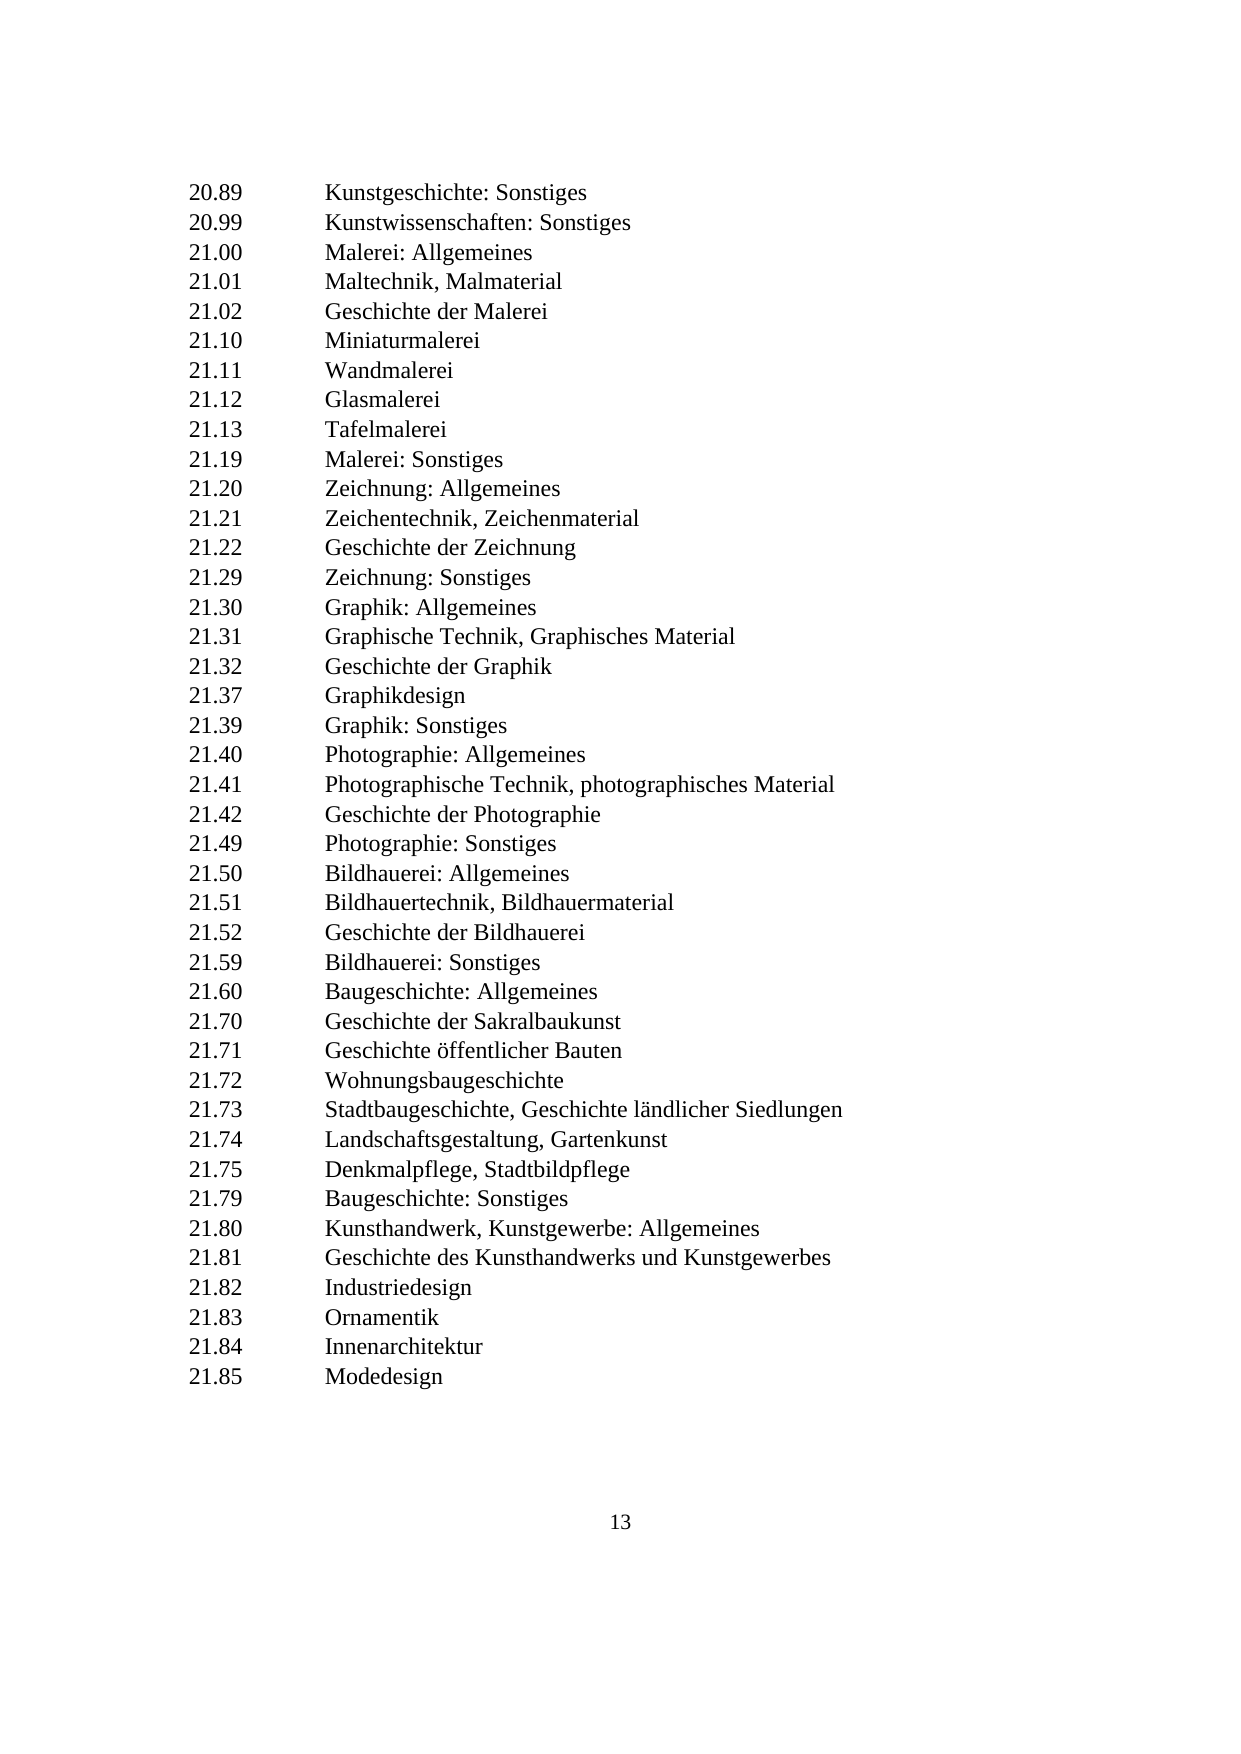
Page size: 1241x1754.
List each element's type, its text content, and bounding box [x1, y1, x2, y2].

table_cell 21.75 [177, 1154, 313, 1183]
table_cell 21.73 [177, 1094, 313, 1124]
table_cell Baugeschichte: Sonstiges [313, 1183, 1085, 1213]
table_cell Landschaftsgestaltung, Gartenkunst [313, 1124, 1085, 1153]
table_cell 21.80 [177, 1213, 313, 1242]
table_cell 21.29 [177, 562, 313, 591]
table_cell 21.10 [177, 325, 313, 355]
table_cell 21.20 [177, 473, 313, 503]
table_cell Malerei: Sonstiges [313, 444, 1085, 473]
table_cell Miniaturmalerei [313, 325, 1085, 355]
table_cell 21.02 [177, 296, 313, 325]
table_cell Geschichte der Graphik [313, 651, 1085, 680]
table_cell Bildhauertechnik, Bildhauermaterial [313, 887, 1085, 917]
table_cell Graphische Technik, Graphisches Material [313, 621, 1085, 651]
table_cell 20.99 [177, 207, 313, 236]
table_cell 21.84 [177, 1331, 313, 1361]
table_cell 21.50 [177, 858, 313, 887]
table_cell 21.59 [177, 946, 313, 976]
table_cell Geschichte der Photographie [313, 799, 1085, 828]
table_cell 21.72 [177, 1065, 313, 1094]
table_cell Geschichte des Kunsthandwerks und Kunstgewerbes [313, 1242, 1085, 1272]
table_cell Kunsthandwerk, Kunstgewerbe: Allgemeines [313, 1213, 1085, 1242]
table_cell Photographie: Sonstiges [313, 828, 1085, 858]
table_cell Wandmalerei [313, 355, 1085, 384]
table_cell 21.70 [177, 1006, 313, 1035]
table_cell 21.37 [177, 680, 313, 710]
table_cell Geschichte der Zeichnung [313, 532, 1085, 562]
table_cell 21.22 [177, 532, 313, 562]
table_cell 21.19 [177, 444, 313, 473]
table_cell 21.60 [177, 976, 313, 1006]
table_cell Modedesign [313, 1361, 1085, 1390]
table_cell 21.32 [177, 651, 313, 680]
table_cell 21.81 [177, 1242, 313, 1272]
table_cell 21.74 [177, 1124, 313, 1153]
table_cell 21.01 [177, 266, 313, 296]
table_cell Stadtbaugeschichte, Geschichte ländlicher Siedlungen [313, 1094, 1085, 1124]
table_cell 21.83 [177, 1301, 313, 1331]
table_cell 21.85 [177, 1361, 313, 1390]
table_cell Malerei: Allgemeines [313, 236, 1085, 266]
table_cell 21.31 [177, 621, 313, 651]
table_cell Industriedesign [313, 1272, 1085, 1301]
table_cell 21.79 [177, 1183, 313, 1213]
table_cell 20.89 [177, 177, 313, 207]
table_cell 21.42 [177, 799, 313, 828]
table_cell Bildhauerei: Sonstiges [313, 946, 1085, 976]
table_cell 21.41 [177, 769, 313, 798]
table_cell Geschichte öffentlicher Bauten [313, 1035, 1085, 1065]
table_cell 21.00 [177, 236, 313, 266]
table_cell Geschichte der Sakralbaukunst [313, 1006, 1085, 1035]
table_cell Glasmalerei [313, 384, 1085, 414]
table_cell Maltechnik, Malmaterial [313, 266, 1085, 296]
table_cell 21.11 [177, 355, 313, 384]
table_cell Innenarchitektur [313, 1331, 1085, 1361]
table_cell Photographische Technik, photographisches Material [313, 769, 1085, 798]
table_cell 21.13 [177, 414, 313, 443]
table_cell Bildhauerei: Allgemeines [313, 858, 1085, 887]
table_cell 21.21 [177, 503, 313, 532]
table_cell Denkmalpflege, Stadtbildpflege [313, 1154, 1085, 1183]
table_cell Graphik: Allgemeines [313, 591, 1085, 621]
table_cell 21.82 [177, 1272, 313, 1301]
table_cell 21.40 [177, 739, 313, 769]
table_cell Geschichte der Bildhauerei [313, 917, 1085, 946]
table_cell 21.52 [177, 917, 313, 946]
table_cell 21.49 [177, 828, 313, 858]
table_cell Graphikdesign [313, 680, 1085, 710]
table_cell Baugeschichte: Allgemeines [313, 976, 1085, 1006]
table_cell 21.39 [177, 710, 313, 739]
table_cell 21.30 [177, 591, 313, 621]
table_cell 21.12 [177, 384, 313, 414]
table_cell Tafelmalerei [313, 414, 1085, 443]
table_cell Geschichte der Malerei [313, 296, 1085, 325]
table_cell Wohnungsbaugeschichte [313, 1065, 1085, 1094]
table_cell Graphik: Sonstiges [313, 710, 1085, 739]
table_cell Zeichentechnik, Zeichenmaterial [313, 503, 1085, 532]
table_cell Kunstwissenschaften: Sonstiges [313, 207, 1085, 236]
table_cell Zeichnung: Sonstiges [313, 562, 1085, 591]
table_cell Ornamentik [313, 1301, 1085, 1331]
table_cell 21.51 [177, 887, 313, 917]
table_cell Kunstgeschichte: Sonstiges [313, 177, 1085, 207]
table_cell Photographie: Allgemeines [313, 739, 1085, 769]
table_cell Zeichnung: Allgemeines [313, 473, 1085, 503]
table_cell 21.71 [177, 1035, 313, 1065]
